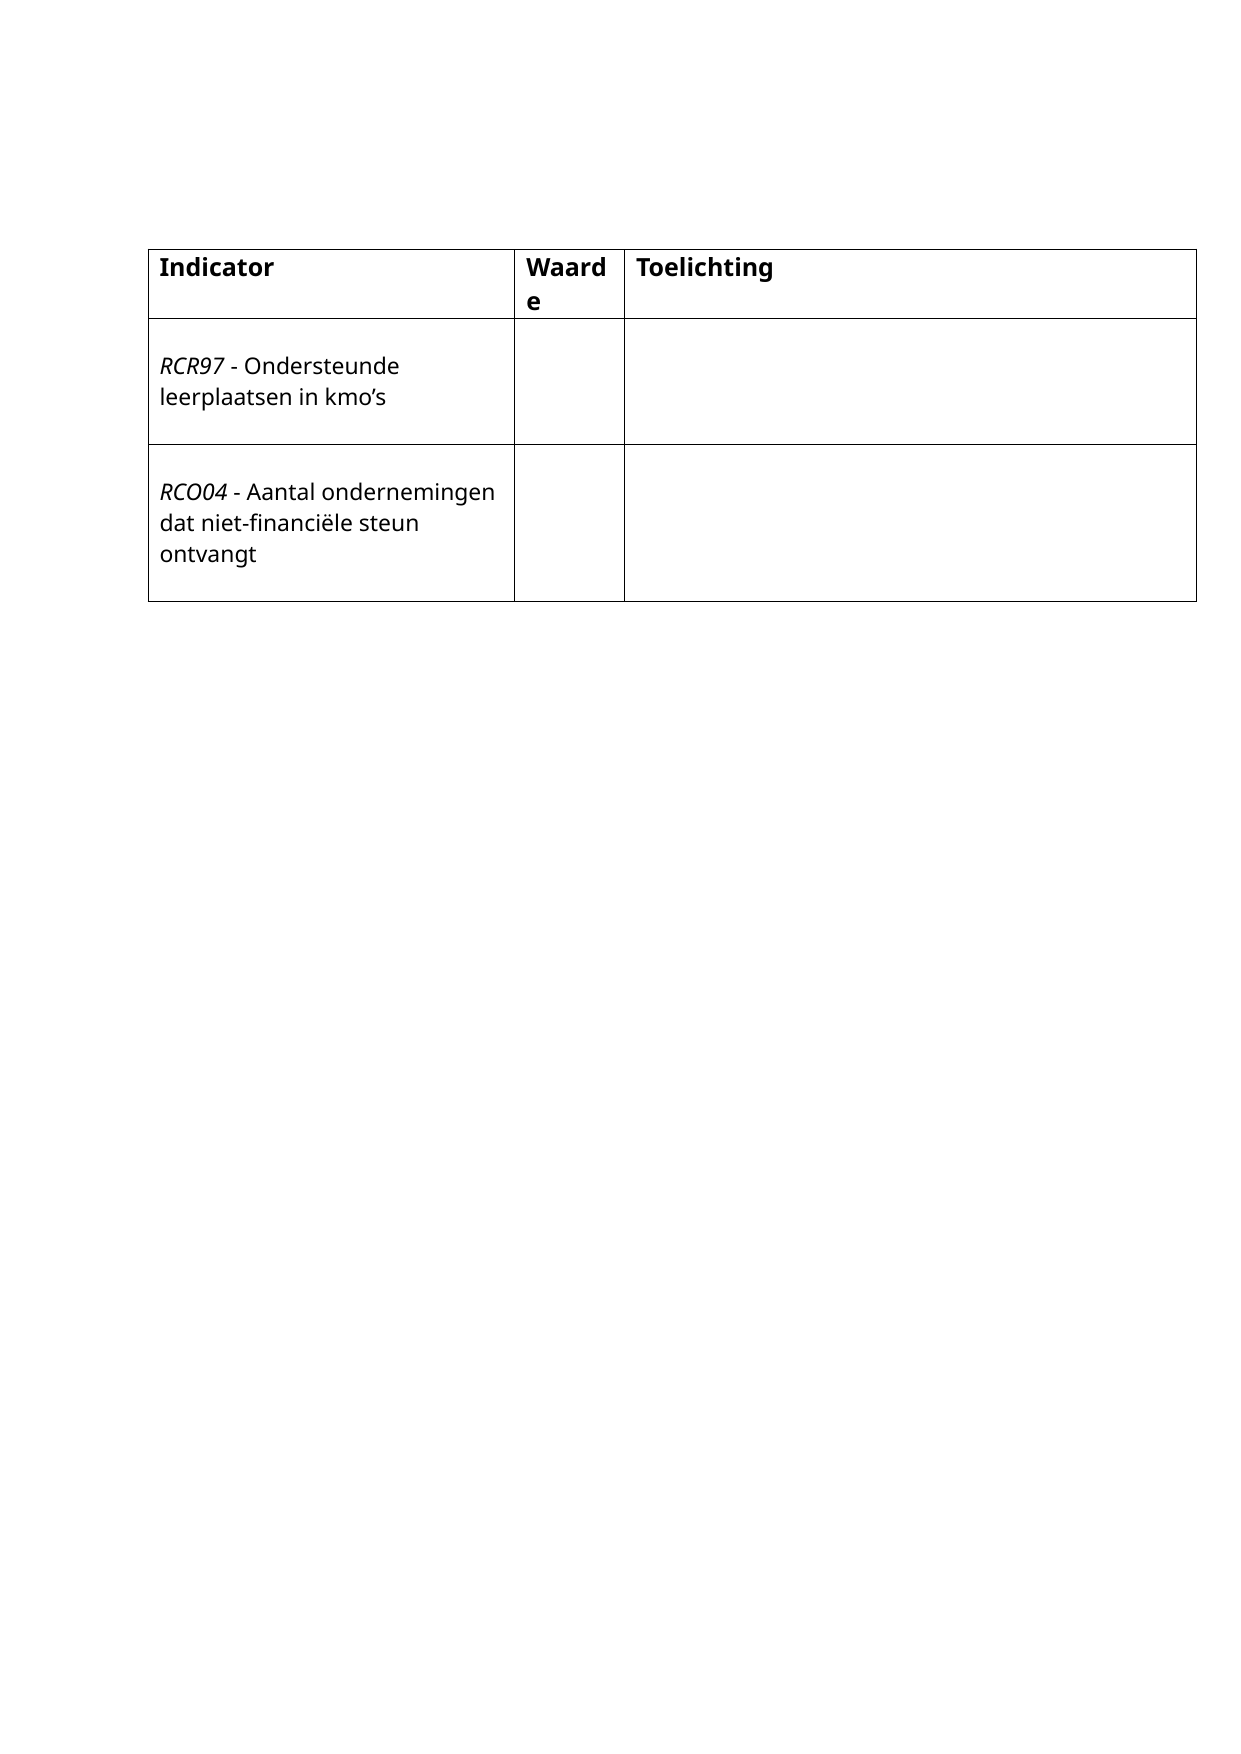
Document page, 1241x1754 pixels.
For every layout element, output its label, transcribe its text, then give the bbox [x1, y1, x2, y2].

table_cell [625, 445, 1196, 601]
table_cell [515, 445, 624, 601]
table_header Toelichting [625, 250, 1196, 318]
table_cell RCR97 - Ondersteunde leerplaatsen in kmo’s [149, 319, 514, 444]
table_cell [515, 319, 624, 444]
table_header Indicator [149, 250, 514, 318]
table_header Waarde [515, 250, 624, 318]
table_cell [625, 319, 1196, 444]
table_cell RCO04 - Aantal ondernemingen dat niet-financiële steun ontvangt [149, 445, 514, 601]
